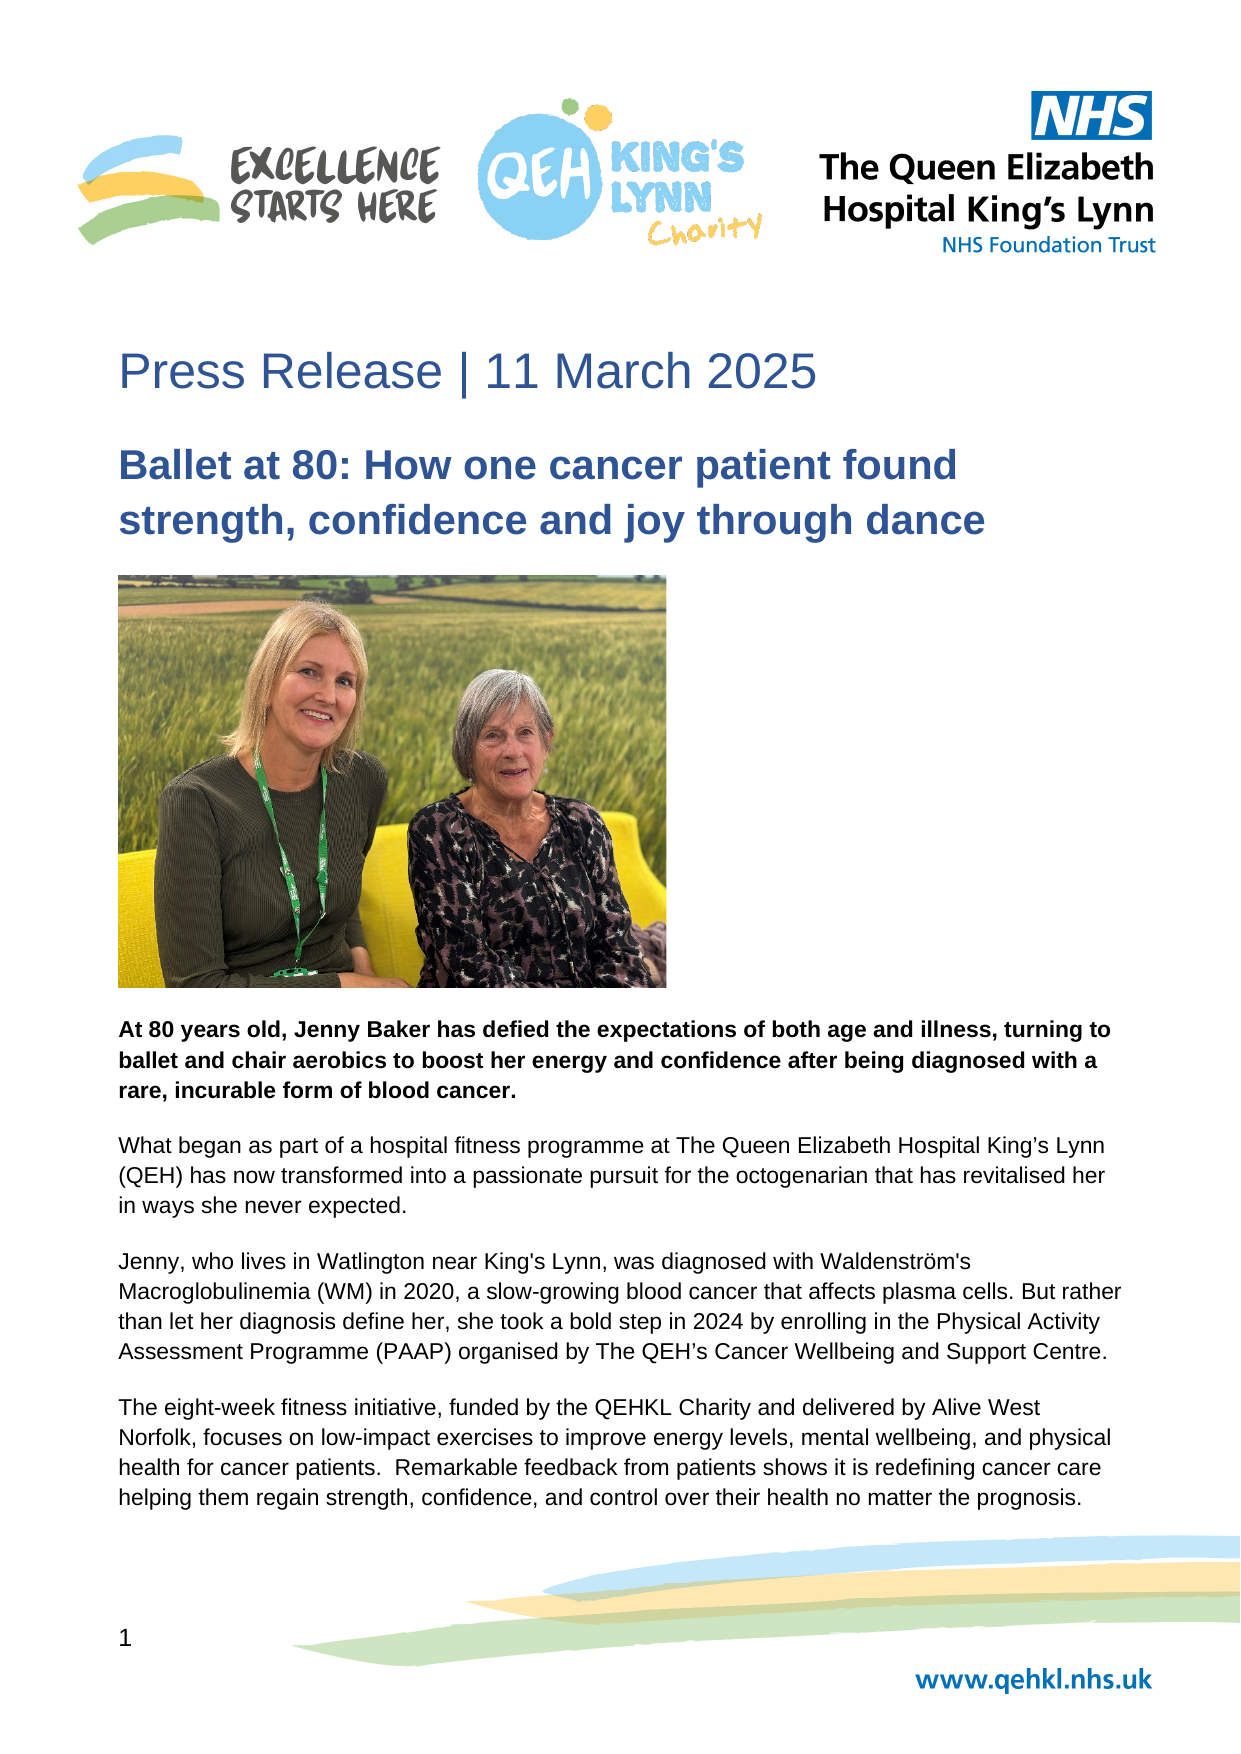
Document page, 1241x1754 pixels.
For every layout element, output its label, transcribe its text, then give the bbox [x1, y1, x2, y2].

text Jenny, who lives in Watlington near King's Lynn, was diagnosed with Waldenström's Macroglobulinemia (WM) in 2020, a slow-growing blood cancer that affects plasma cells. But rather than let her diagnosis define her, she took a bold step in 2024 by enrolling in the Physical Activity Assessment Programme (PAAP) organised by The QEH’s Cancer Wellbeing and Support Centre. [118, 1248, 1122, 1365]
subtitle Press Release | 11 March 2025 [118, 342, 1122, 399]
text Ballet at 80: How one cancer patient found strength, confidence and joy through dance [118, 441, 1122, 544]
text At 80 years old, Jenny Baker has defied the expectations of both age and illness, turning to ballet and chair aerobics to boost her energy and confidence after being diagnosed with a rare, incurable form of blood cancer. [118, 1016, 1122, 1103]
picture [0, 1, 1241, 1754]
text What began as part of a hospital fitness programme at The Queen Elizabeth Hospital King’s Lynn (QEH) has now transformed into a passionate pursuit for the octogenarian that has revitalised her in ways she never expected. [118, 1132, 1122, 1219]
text The eight-week fitness initiative, funded by the QEHKL Charity and delivered by Alive West Norfolk, focuses on low-impact exercises to improve energy levels, mental wellbeing, and physical health for cancer patients. Remarkable feedback from patients shows it is redefining cancer care helping them regain strength, confidence, and control over their health no matter the prognosis. [118, 1393, 1122, 1511]
